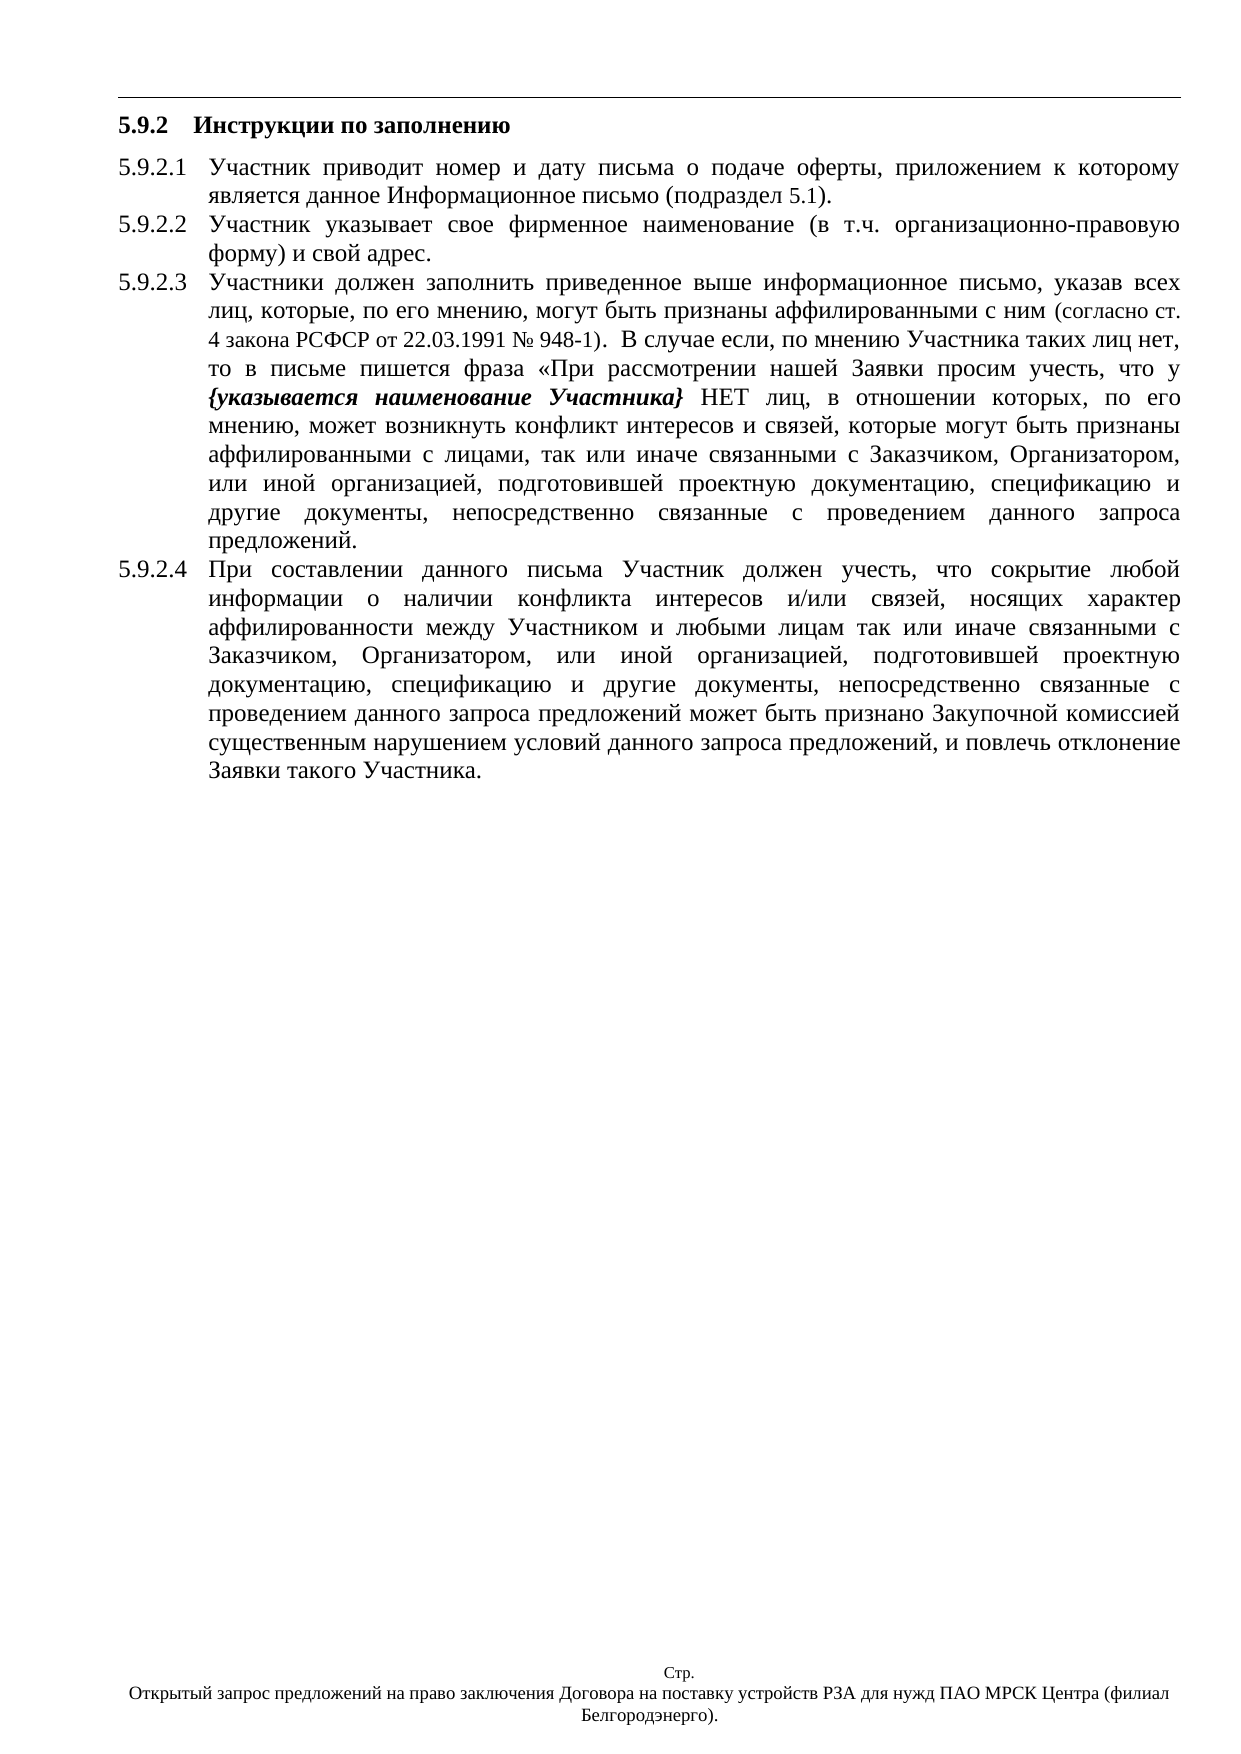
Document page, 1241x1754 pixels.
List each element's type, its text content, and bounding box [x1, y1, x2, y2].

list Участник приводит номер и дату письма о подаче оферты, приложением к которому является данное Информационное письмо (подраздел 5.1). [118, 152, 1181, 209]
list Участники должен заполнить приведенное выше информационное письмо, указав всех лиц, которые, по его мнению, могут быть признаны аффилированными с ним (согласно ст. 4 закона РСФСР от 22.03.1991 № 948-1). В случае если, по мнению Участника таких лиц нет, то в письме пишется фраза «При рассмотрении нашей Заявки просим учесть, что у {указывается наименование Участника} НЕТ лиц, в отношении которых, по его мнению, может возникнуть конфликт интересов и связей, которые могут быть признаны аффилированными с лицами, так или иначе связанными с Заказчиком, Организатором, или иной организацией, подготовившей проектную документацию, спецификацию и другие документы, непосредственно связанные с проведением данного запроса предложений. [118, 267, 1181, 554]
list Участник указывает свое фирменное наименование (в т.ч. организационно-правовую форму) и свой адрес. [118, 209, 1181, 267]
subtitle Инструкции по заполнению [118, 111, 1181, 139]
list При составлении данного письма Участник должен учесть, что сокрытие любой информации о наличии конфликта интересов и/или связей, носящих характер аффилированности между Участником и любыми лицам так или иначе связанными с Заказчиком, Организатором, или иной организацией, подготовившей проектную документацию, спецификацию и другие документы, непосредственно связанные с проведением данного запроса предложений может быть признано Закупочной комиссией существенным нарушением условий данного запроса предложений, и повлечь отклонение Заявки такого Участника. [118, 554, 1181, 784]
